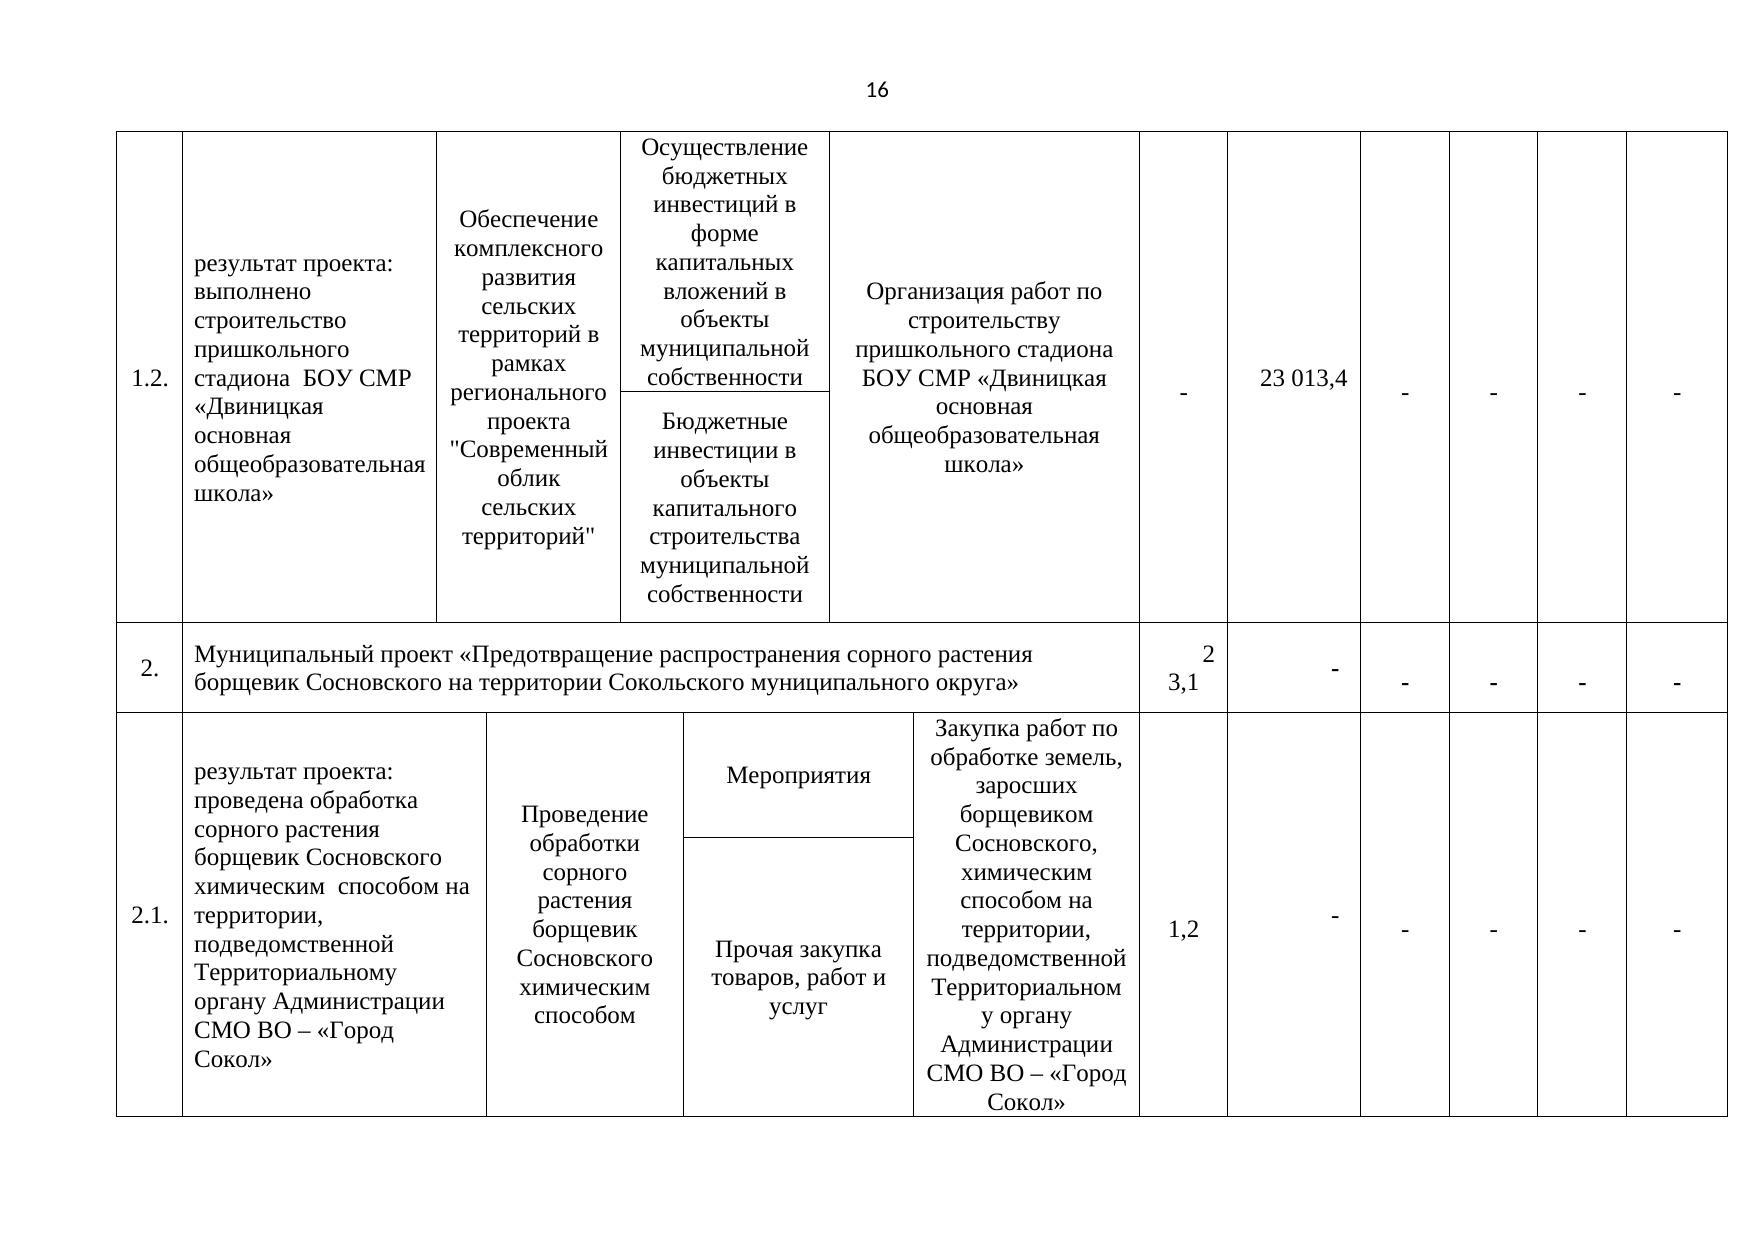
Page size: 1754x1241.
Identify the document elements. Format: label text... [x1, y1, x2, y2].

table_cell - [1538, 623, 1626, 712]
table_cell Организация работ по строительству пришкольного стадиона БОУ СМР «Двиницкая основная общеобразовательная школа» [830, 132, 1139, 622]
table_cell - [1140, 132, 1227, 622]
table_cell - [1361, 623, 1449, 712]
table_cell Муниципальный проект «Предотвращение распространения сорного растения борщевик Сосновского на территории Сокольского муниципального округа» [183, 623, 1139, 712]
table_cell Мероприятия [684, 713, 913, 837]
table_cell - [1228, 623, 1360, 712]
table_cell - [1228, 713, 1360, 1116]
table_cell - [1627, 713, 1727, 1116]
table_cell Закупка работ по обработке земель, заросших борщевиком Сосновского, химическим способом на территории, подведомственной Территориальному органу Администрации СМО ВО – «Город Сокол» [914, 713, 1139, 1116]
table_cell Осуществление бюджетных инвестиций в форме капитальных вложений в объекты муниципальной собственности [621, 132, 829, 391]
table_cell 23 013,4 [1228, 132, 1360, 622]
table_cell 1,2 [1140, 713, 1227, 1116]
table_cell результат проекта: проведена обработка сорного растения борщевик Сосновского химическим способом на территории, подведомственной Территориальному органу Администрации СМО ВО – «Город Сокол» [183, 713, 486, 1116]
table_cell - [1450, 623, 1537, 712]
table_cell - [1627, 132, 1727, 622]
table_cell - [1538, 713, 1626, 1116]
table_cell Бюджетные инвестиции в объекты капитального строительства муниципальной собственности [621, 392, 829, 622]
table_cell - [1627, 623, 1727, 712]
table_cell 23,1 [1140, 623, 1227, 712]
table_cell 1.2. [117, 132, 182, 622]
table_cell результат проекта: выполнено строительство пришкольного стадиона БОУ СМР «Двиницкая основная общеобразовательная школа» [183, 132, 436, 622]
table_cell 2. [117, 623, 182, 712]
table_cell Обеспечение комплексного развития сельских территорий в рамках регионального проекта "Современный облик сельских территорий" [437, 132, 620, 622]
table_cell - [1450, 713, 1537, 1116]
table_cell Прочая закупка товаров, работ и услуг [684, 838, 913, 1116]
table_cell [487, 713, 683, 1116]
table_cell - [1538, 132, 1626, 622]
table_cell 2.1. [117, 713, 182, 1116]
table_cell - [1450, 132, 1537, 622]
table_cell - [1361, 132, 1449, 622]
table_cell - [1361, 713, 1449, 1116]
